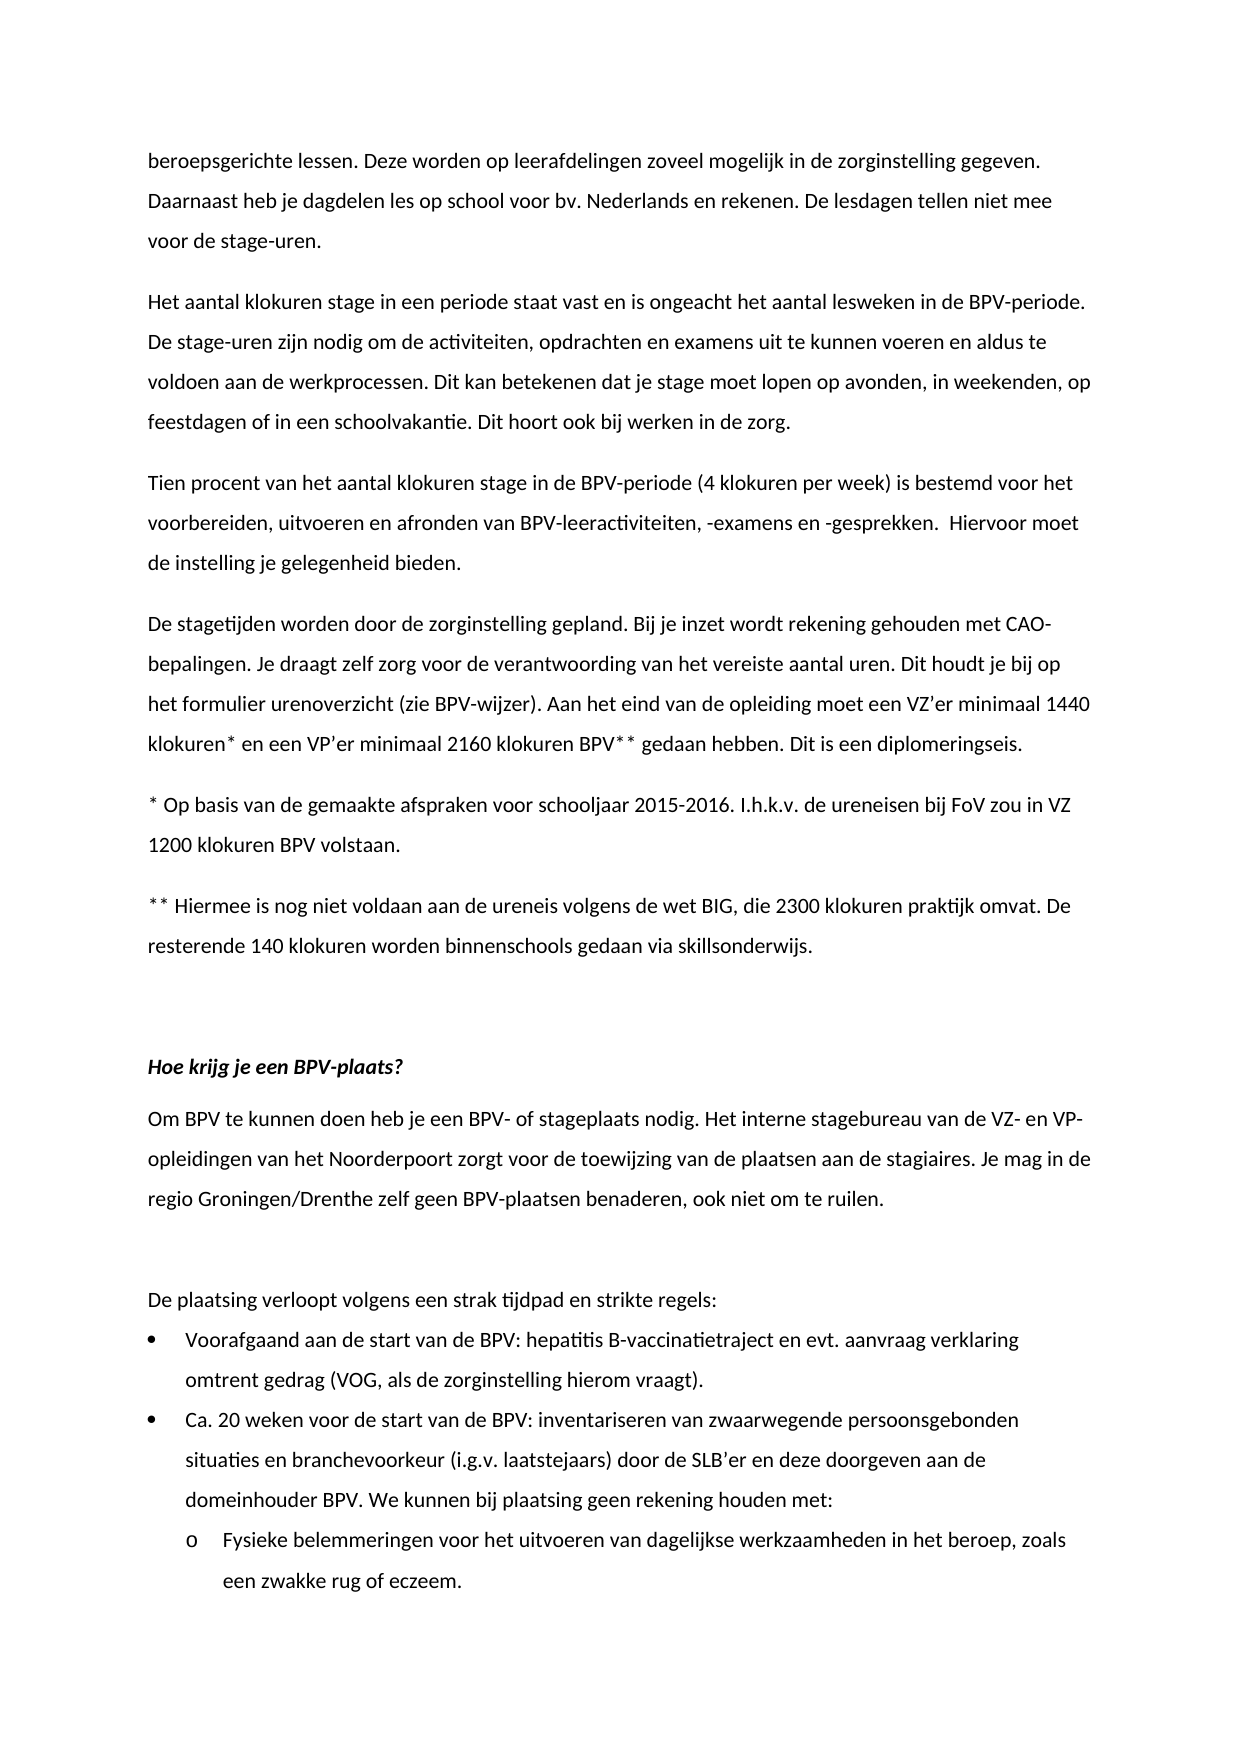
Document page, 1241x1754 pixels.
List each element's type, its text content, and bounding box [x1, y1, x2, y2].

text Om BPV te kunnen doen heb je een BPV- of stageplaats nodig. Het interne stagebureau van de VZ- en VP-opleidingen van het Noorderpoort zorgt voor de toewijzing van de plaatsen aan de stagiaires. Je mag in de regio Groningen/Drenthe zelf geen BPV-plaatsen benaderen, ook niet om te ruilen. [148, 1105, 1092, 1212]
text Hoe krijg je een BPV-plaats? [148, 1053, 1092, 1080]
text Het aantal klokuren stage in een periode staat vast en is ongeacht het aantal lesweken in de BPV-periode. De stage-uren zijn nodig om de activiteiten, opdrachten en examens uit te kunnen voeren en aldus te voldoen aan de werkprocessen. Dit kan betekenen dat je stage moet lopen op avonden, in weekenden, op feestdagen of in een schoolvakantie. Dit hoort ook bij werken in de zorg. [148, 288, 1092, 435]
text De stagetijden worden door de zorginstelling gepland. Bij je inzet wordt rekening gehouden met CAO-bepalingen. Je draagt zelf zorg voor de verantwoording van het vereiste aantal uren. Dit houdt je bij op het formulier urenoverzicht (zie BPV-wijzer). Aan het eind van de opleiding moet een VZ’er minimaal 1440 klokuren* en een VP’er minimaal 2160 klokuren BPV** gedaan hebben. Dit is een diplomeringseis. [148, 610, 1092, 757]
text De plaatsing verloopt volgens een strak tijdpad en strikte regels: [148, 1286, 1092, 1312]
list Fysieke belemmeringen voor het uitvoeren van dagelijkse werkzaamheden in het beroep, zoals een zwakke rug of eczeem. [185, 1526, 1092, 1594]
text Tien procent van het aantal klokuren stage in de BPV-periode (4 klokuren per week) is bestemd voor het voorbereiden, uitvoeren en afronden van BPV-leeractiviteiten, -examens en -gesprekken. Hiervoor moet de instelling je gelegenheid bieden. [148, 469, 1092, 576]
list Ca. 20 weken voor de start van de BPV: inventariseren van zwaarwegende persoonsgebonden situaties en branchevoorkeur (i.g.v. laatstejaars) door de SLB’er en deze doorgeven aan de domeinhouder BPV. We kunnen bij plaatsing geen rekening houden met: [148, 1406, 1092, 1512]
list Voorafgaand aan de start van de BPV: hepatitis B-vaccinatietraject en evt. aanvraag verklaring omtrent gedrag (VOG, als de zorginstelling hierom vraagt). [148, 1326, 1092, 1392]
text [148, 148, 1092, 254]
text ** Hiermee is nog niet voldaan aan de ureneis volgens de wet BIG, die 2300 klokuren praktijk omvat. De resterende 140 klokuren worden binnenschools gedaan via skillsonderwijs. [148, 892, 1092, 958]
text * Op basis van de gemaakte afspraken voor schooljaar 2015-2016. I.h.k.v. de ureneisen bij FoV zou in VZ 1200 klokuren BPV volstaan. [148, 791, 1092, 858]
